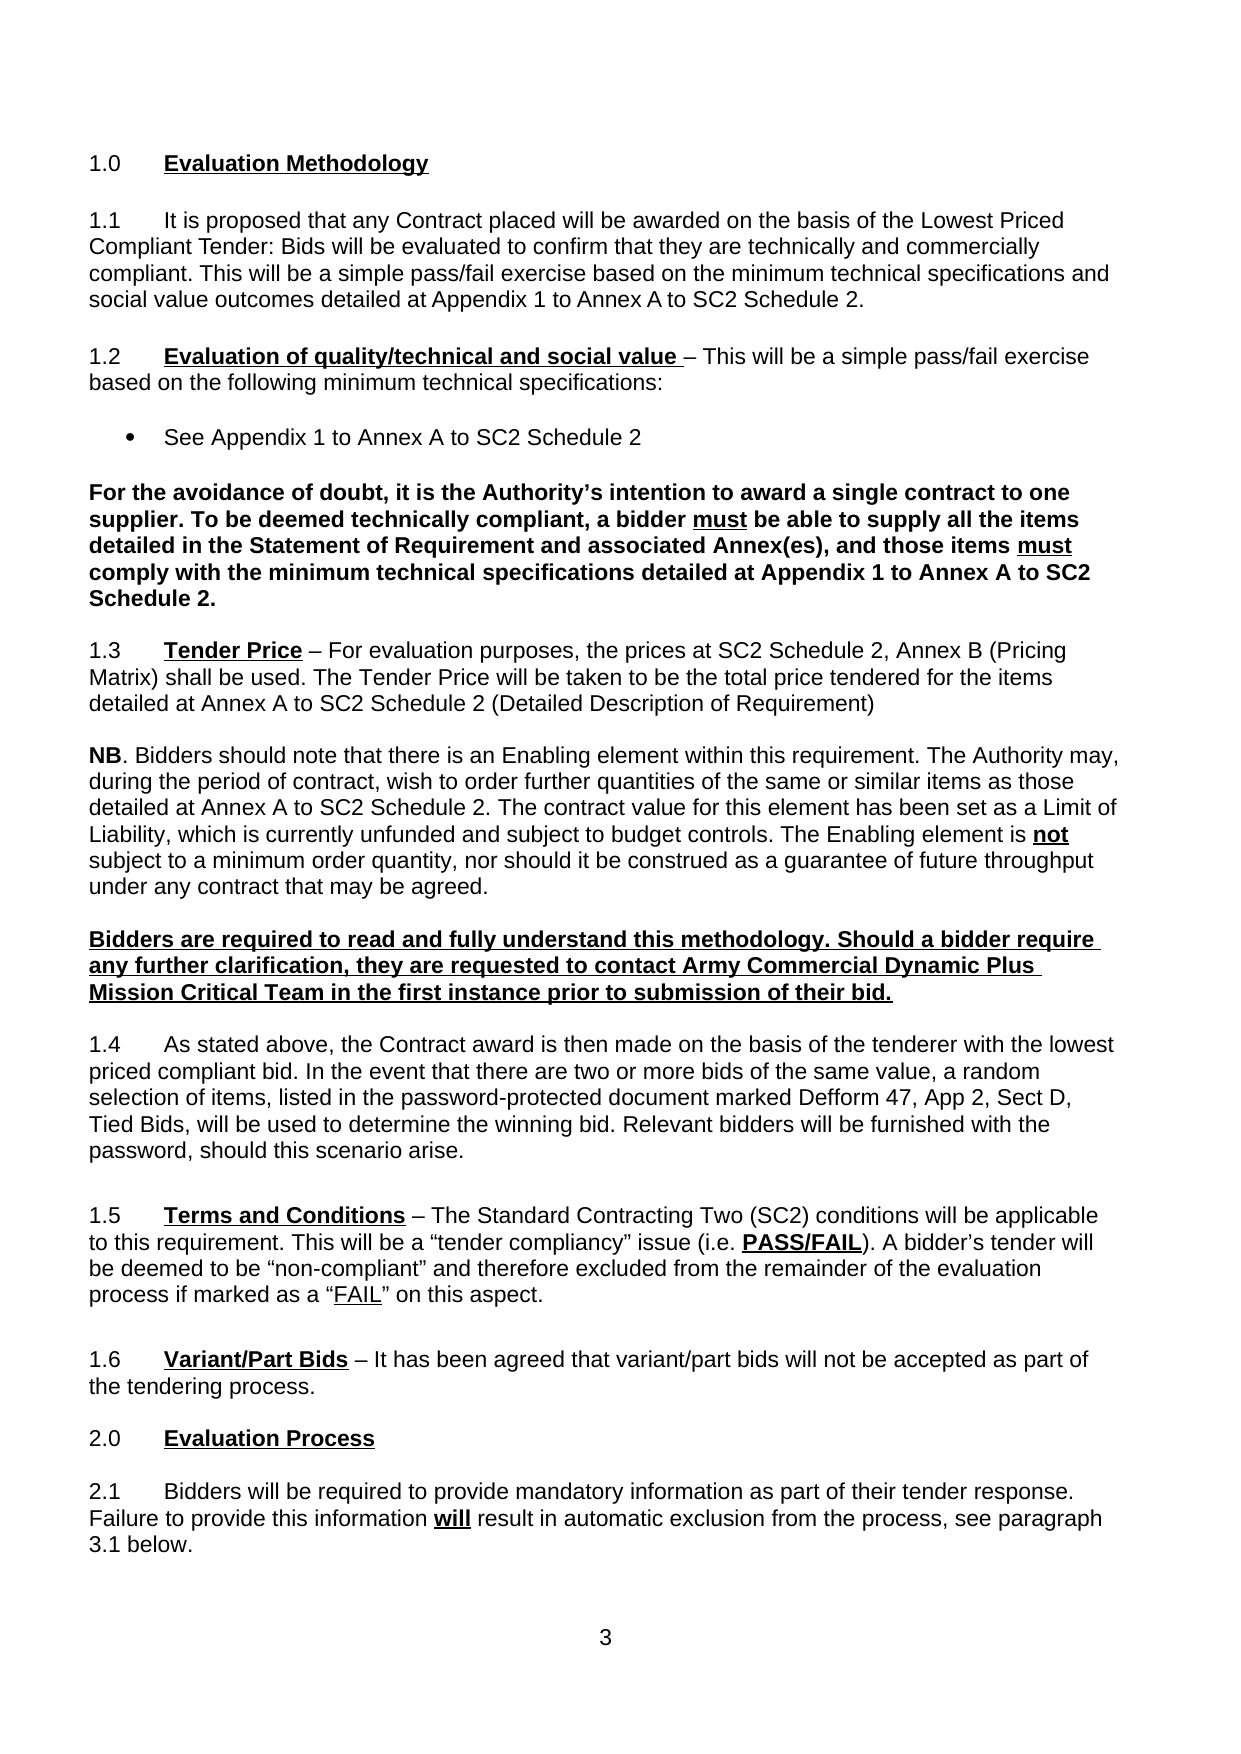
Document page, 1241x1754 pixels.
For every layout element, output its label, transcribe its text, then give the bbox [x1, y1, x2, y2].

text For the avoidance of doubt, it is the Authority’s intention to award a single contract to one supplier. To be deemed technically compliant, a bidder must be able to supply all the items detailed in the Statement of Requirement and associated Annex(es), and those items must comply with the minimum technical specifications detailed at Appendix 1 to Annex A to SC2 Schedule 2. [89, 479, 1122, 611]
text 1.4 As stated above, the Contract award is then made on the basis of the tenderer with the lowest priced compliant bid. In the event that there are two or more bids of the same value, a random selection of items, listed in the password-protected document marked Defform 47, App 2, Sect D, Tied Bids, will be used to determine the winning bid. Relevant bidders will be furnished with the password, should this scenario arise. [89, 1031, 1122, 1163]
text 1.0 Evaluation Methodology [89, 150, 1122, 176]
text Bidders are required to read and fully understand this methodology. Should a bidder require any further clarification, they are requested to contact Army Commercial Dynamic Plus Mission Critical Team in the first instance prior to submission of their bid. [89, 926, 1122, 1005]
text 1.6 Variant/Part Bids – It has been agreed that variant/part bids will not be accepted as part of the tendering process. [89, 1346, 1122, 1399]
text 2.0 Evaluation Process [89, 1425, 1122, 1452]
list 2.1 Bidders will be required to provide mandatory information as part of their tender response. Failure to provide this information will result in automatic exclusion from the process, see paragraph 3.1 below. [89, 1478, 1122, 1557]
subtitle 1.1 It is proposed that any Contract placed will be awarded on the basis of the Lowest Priced Compliant Tender: Bids will be evaluated to confirm that they are technically and commercially compliant. This will be a simple pass/fail exercise based on the minimum technical specifications and social value outcomes detailed at Appendix 1 to Annex A to SC2 Schedule 2. [89, 207, 1122, 312]
text 1.3 Tender Price – For evaluation purposes, the prices at SC2 Schedule 2, Annex B (Pricing Matrix) shall be used. The Tender Price will be taken to be the total price tendered for the items detailed at Annex A to SC2 Schedule 2 (Detailed Description of Requirement) [89, 637, 1122, 717]
text 1.5 Terms and Conditions – The Standard Contracting Two (SC2) conditions will be applicable to this requirement. This will be a “tender compliancy” issue (i.e. PASS/FAIL). A bidder’s tender will be deemed to be “non-compliant” and therefore excluded from the remainder of the evaluation process if marked as a “FAIL” on this aspect. [89, 1202, 1122, 1307]
subtitle 1.2 Evaluation of quality/technical and social value – This will be a simple pass/fail exercise based on the following minimum technical specifications: [89, 343, 1122, 396]
text NB. Bidders should note that there is an Enabling element within this requirement. The Authority may, during the period of contract, wish to order further quantities of the same or similar items as those detailed at Annex A to SC2 Schedule 2. The contract value for this element has been set as a Limit of Liability, which is currently unfunded and subject to budget controls. The Enabling element is not subject to a minimum order quantity, nor should it be construed as a guarantee of future throughput under any contract that may be agreed. [89, 742, 1122, 900]
list See Appendix 1 to Annex A to SC2 Schedule 2 [126, 424, 1122, 451]
